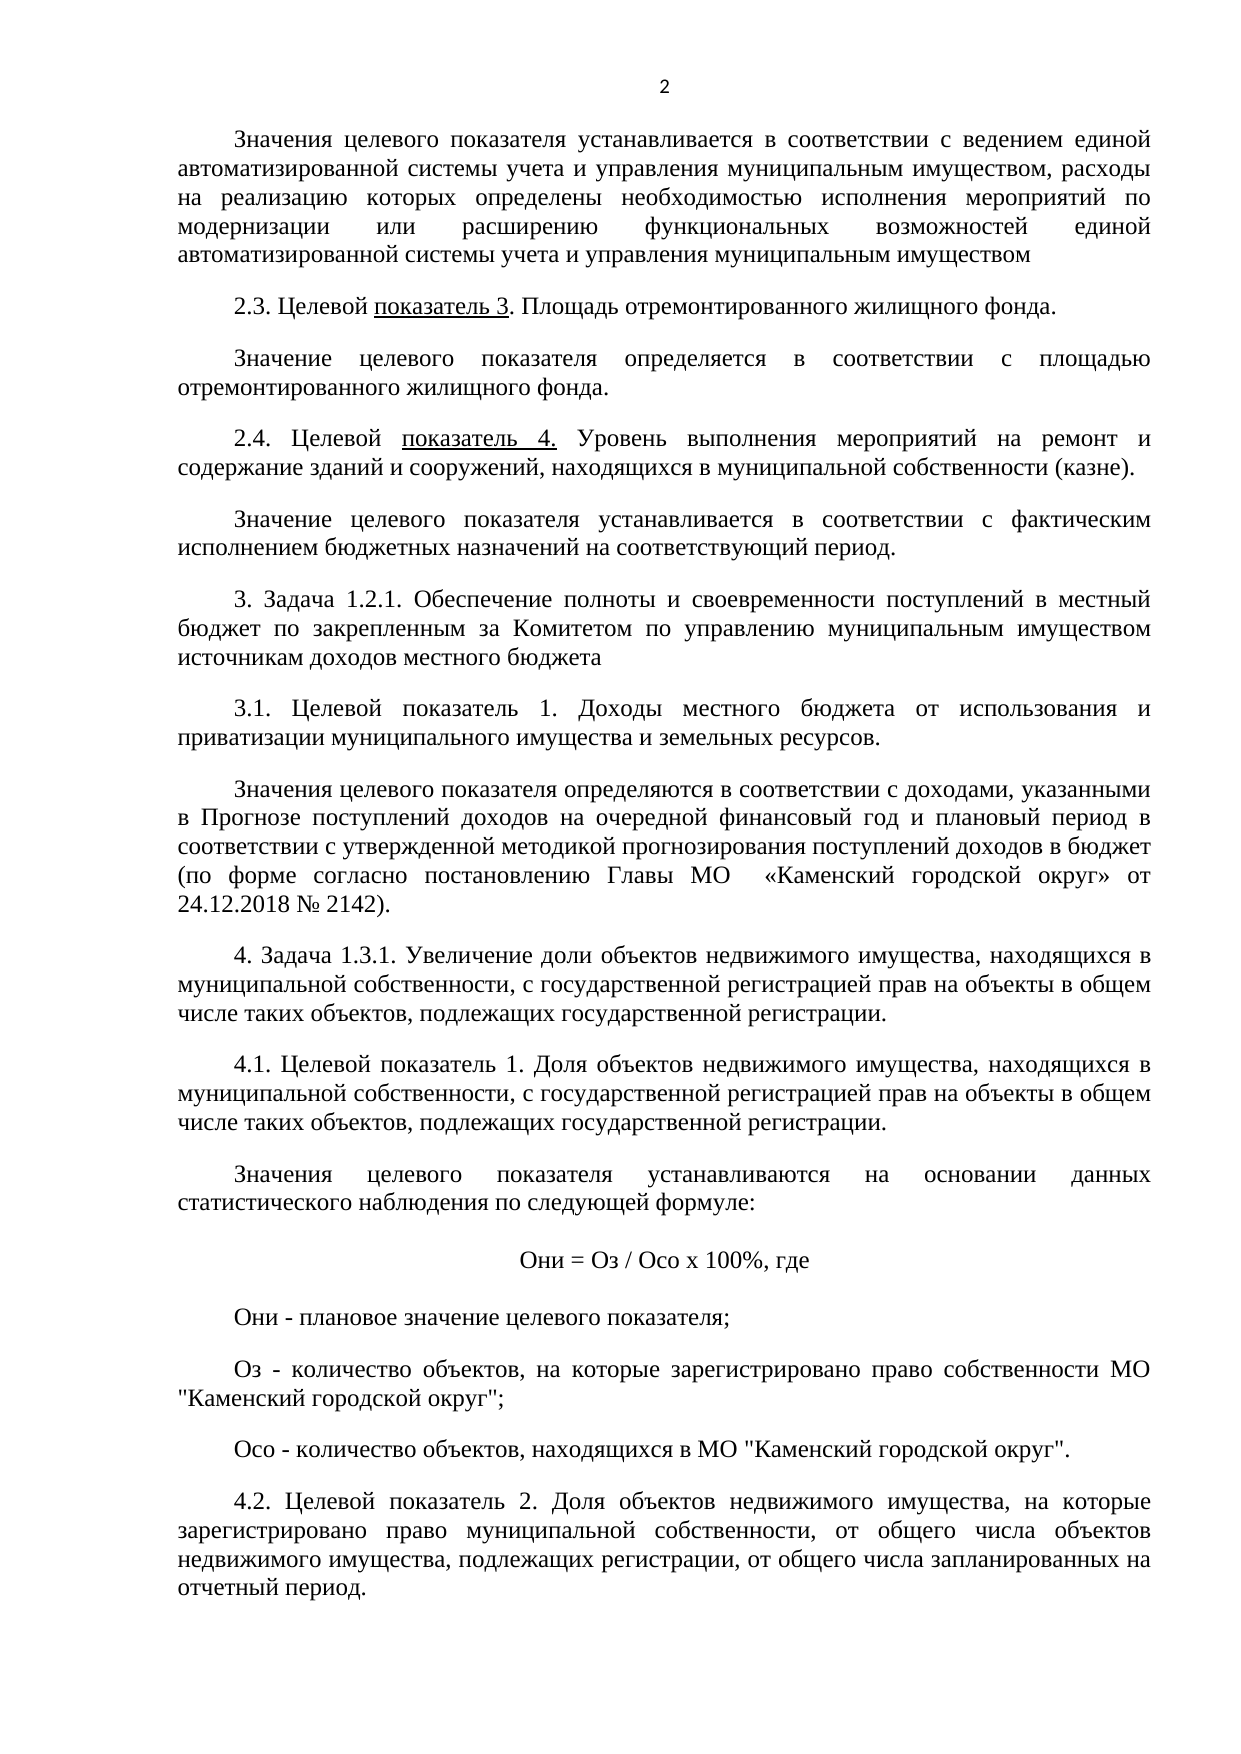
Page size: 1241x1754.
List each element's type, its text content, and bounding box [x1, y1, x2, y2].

text Осо - количество объектов, находящихся в МО "Каменский городской округ". [177, 1434, 1152, 1463]
text 4.2. Целевой показатель 2. Доля объектов недвижимого имущества, на которые зарегистрировано право муниципальной собственности, от общего числа объектов недвижимого имущества, подлежащих регистрации, от общего числа запланированных на отчетный период. [177, 1486, 1152, 1601]
text 3. Задача 1.2.1. Обеспечение полноты и своевременности поступлений в местный бюджет по закрепленным за Комитетом по управлению муниципальным имуществом источникам доходов местного бюджета [177, 584, 1152, 670]
text 4. Задача 1.3.1. Увеличение доли объектов недвижимого имущества, находящихся в муниципальной собственности, с государственной регистрацией прав на объекты в общем числе таких объектов, подлежащих государственной регистрации. [177, 940, 1152, 1027]
text 2.3. Целевой показатель 3. Площадь отремонтированного жилищного фонда. [177, 291, 1152, 320]
text Значение целевого показателя устанавливается в соответствии с фактическим исполнением бюджетных назначений на соответствующий период. [177, 504, 1152, 561]
text Значения целевого показателя устанавливается в соответствии с ведением единой автоматизированной системы учета и управления муниципальным имуществом, расходы на реализацию которых определены необходимостью исполнения мероприятий по модернизации или расширению функциональных возможностей единой автоматизированной системы учета и управления муниципальным имуществом [177, 124, 1152, 268]
text Оз - количество объектов, на которые зарегистрировано право собственности МО "Каменский городской округ"; [177, 1354, 1152, 1412]
text 4.1. Целевой показатель 1. Доля объектов недвижимого имущества, находящихся в муниципальной собственности, с государственной регистрацией прав на объекты в общем числе таких объектов, подлежащих государственной регистрации. [177, 1049, 1152, 1136]
text Они = Оз / Осо x 100%, где [177, 1245, 1152, 1274]
text Значения целевого показателя определяются в соответствии с доходами, указанными в Прогнозе поступлений доходов на очередной финансовый год и плановый период в соответствии с утвержденной методикой прогнозирования поступлений доходов в бюджет (по форме согласно постановлению Главы МО «Каменский городской округ» от 24.12.2018 № 2142). [177, 774, 1152, 917]
text 3.1. Целевой показатель 1. Доходы местного бюджета от использования и приватизации муниципального имущества и земельных ресурсов. [177, 693, 1152, 751]
text 2.4. Целевой показатель 4. Уровень выполнения мероприятий на ремонт и содержание зданий и сооружений, находящихся в муниципальной собственности (казне). [177, 423, 1152, 481]
text Значение целевого показателя определяется в соответствии с площадью отремонтированного жилищного фонда. [177, 343, 1152, 400]
text Они - плановое значение целевого показателя; [177, 1302, 1152, 1331]
text Значения целевого показателя устанавливаются на основании данных статистического наблюдения по следующей формуле: [177, 1159, 1152, 1216]
